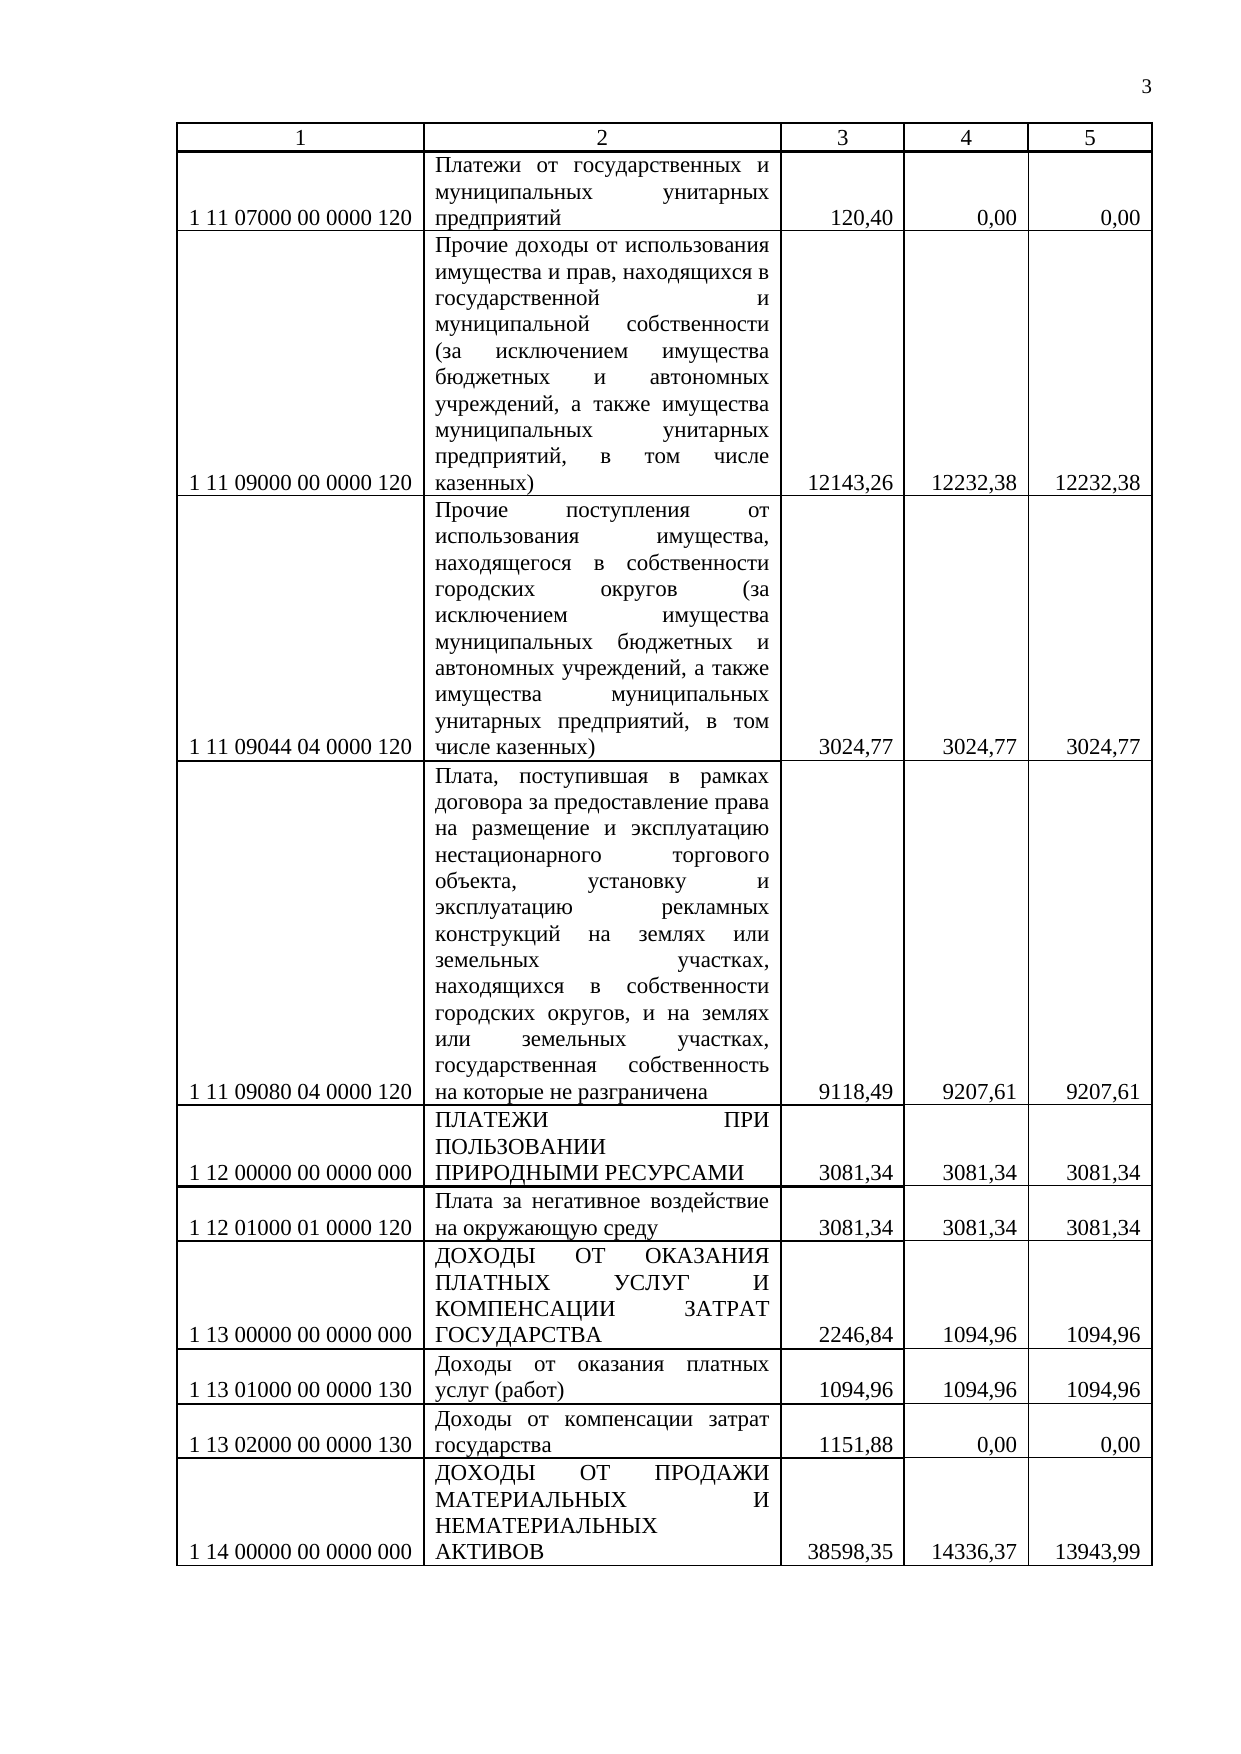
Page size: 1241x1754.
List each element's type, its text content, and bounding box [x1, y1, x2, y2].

table_cell 3081,34 [905, 1186, 1028, 1240]
table_header 4 [905, 124, 1027, 150]
table_cell 14336,37 [905, 1458, 1028, 1565]
table_cell 3024,77 [782, 496, 903, 759]
table_cell Доходы от компенсации затрат государства [425, 1405, 780, 1457]
table_cell Доходы от оказания платных услуг (работ) [425, 1350, 780, 1402]
table_cell 1094,96 [782, 1350, 903, 1402]
table_cell 0,00 [905, 153, 1028, 230]
table_cell 120,40 [782, 153, 903, 230]
table_cell 1 12 00000 00 0000 000 [178, 1106, 423, 1185]
table_cell 3081,34 [905, 1105, 1028, 1185]
table_cell 1 12 01000 01 0000 120 [178, 1188, 423, 1240]
table_cell 9207,61 [1029, 761, 1151, 1104]
table_cell 1 14 00000 00 0000 000 [178, 1459, 423, 1565]
table_cell 1094,96 [1029, 1349, 1151, 1402]
table_cell 3081,34 [782, 1106, 903, 1185]
table_cell 0,00 [1029, 1404, 1151, 1457]
table_cell 3024,77 [1029, 496, 1151, 759]
table_cell 12143,26 [782, 231, 903, 495]
table_cell 38598,35 [782, 1459, 903, 1565]
table_cell 1094,96 [905, 1349, 1028, 1402]
table_cell Прочие доходы от использования имущества и прав, находящихся в государственной и муниципальной собственности (за исключением имущества бюджетных и автономных учреждений, а также имущества муниципальных унитарных предприятий, в том числе казенных) [425, 231, 780, 495]
table_cell 1 11 09080 04 0000 120 [178, 762, 423, 1104]
table_cell ДОХОДЫ ОТ ПРОДАЖИ МАТЕРИАЛЬНЫХ И НЕМАТЕРИАЛЬНЫХ АКТИВОВ [425, 1459, 780, 1565]
table_cell 1151,88 [782, 1405, 903, 1457]
table_cell Плата за негативное воздействие на окружающую среду [425, 1188, 780, 1240]
table_cell 3024,77 [905, 496, 1028, 759]
table_cell 13943,99 [1029, 1458, 1151, 1565]
table_header 2 [425, 124, 780, 150]
table_header 5 [1029, 124, 1151, 150]
table_cell 0,00 [905, 1404, 1028, 1457]
table_cell Платежи от государственных и муниципальных унитарных предприятий [425, 153, 780, 230]
table_cell 9207,61 [905, 761, 1028, 1104]
table_cell 0,00 [1029, 153, 1151, 230]
table_cell 1 11 09044 04 0000 120 [178, 496, 423, 759]
table_cell ДОХОДЫ ОТ ОКАЗАНИЯ ПЛАТНЫХ УСЛУГ И КОМПЕНСАЦИИ ЗАТРАТ ГОСУДАРСТВА [425, 1242, 780, 1348]
table_cell Прочие поступления от использования имущества, находящегося в собственности городских округов (за исключением имущества муниципальных бюджетных и автономных учреждений, а также имущества муниципальных унитарных предприятий, в том числе казенных) [425, 496, 780, 759]
table_cell 12232,38 [905, 231, 1028, 495]
table_cell 3081,34 [1029, 1105, 1151, 1185]
table_cell 1094,96 [905, 1241, 1028, 1348]
table_cell 1 13 01000 00 0000 130 [178, 1350, 423, 1402]
table_cell 1 13 00000 00 0000 000 [178, 1242, 423, 1348]
table_cell 1 13 02000 00 0000 130 [178, 1405, 423, 1457]
table_cell ПЛАТЕЖИ ПРИ ПОЛЬЗОВАНИИ ПРИРОДНЫМИ РЕСУРСАМИ [425, 1106, 780, 1185]
table_cell 2246,84 [782, 1242, 903, 1348]
table_header 3 [782, 124, 903, 150]
table_cell 9118,49 [782, 761, 903, 1104]
table_cell Плата, поступившая в рамках договора за предоставление права на размещение и эксплуатацию нестационарного торгового объекта, установку и эксплуатацию рекламных конструкций на землях или земельных участках, находящихся в собственности городских округов, и на землях или земельных участках, государственная собственность на которые не разграничена [425, 762, 780, 1104]
table_cell 12232,38 [1029, 231, 1151, 495]
table_cell 3081,34 [1029, 1186, 1151, 1240]
table_cell 3081,34 [782, 1188, 903, 1240]
table_cell 1094,96 [1029, 1241, 1151, 1348]
table_cell 1 11 09000 00 0000 120 [178, 231, 423, 495]
table_cell 1 11 07000 00 0000 120 [178, 153, 423, 230]
table_header 1 [178, 124, 423, 150]
